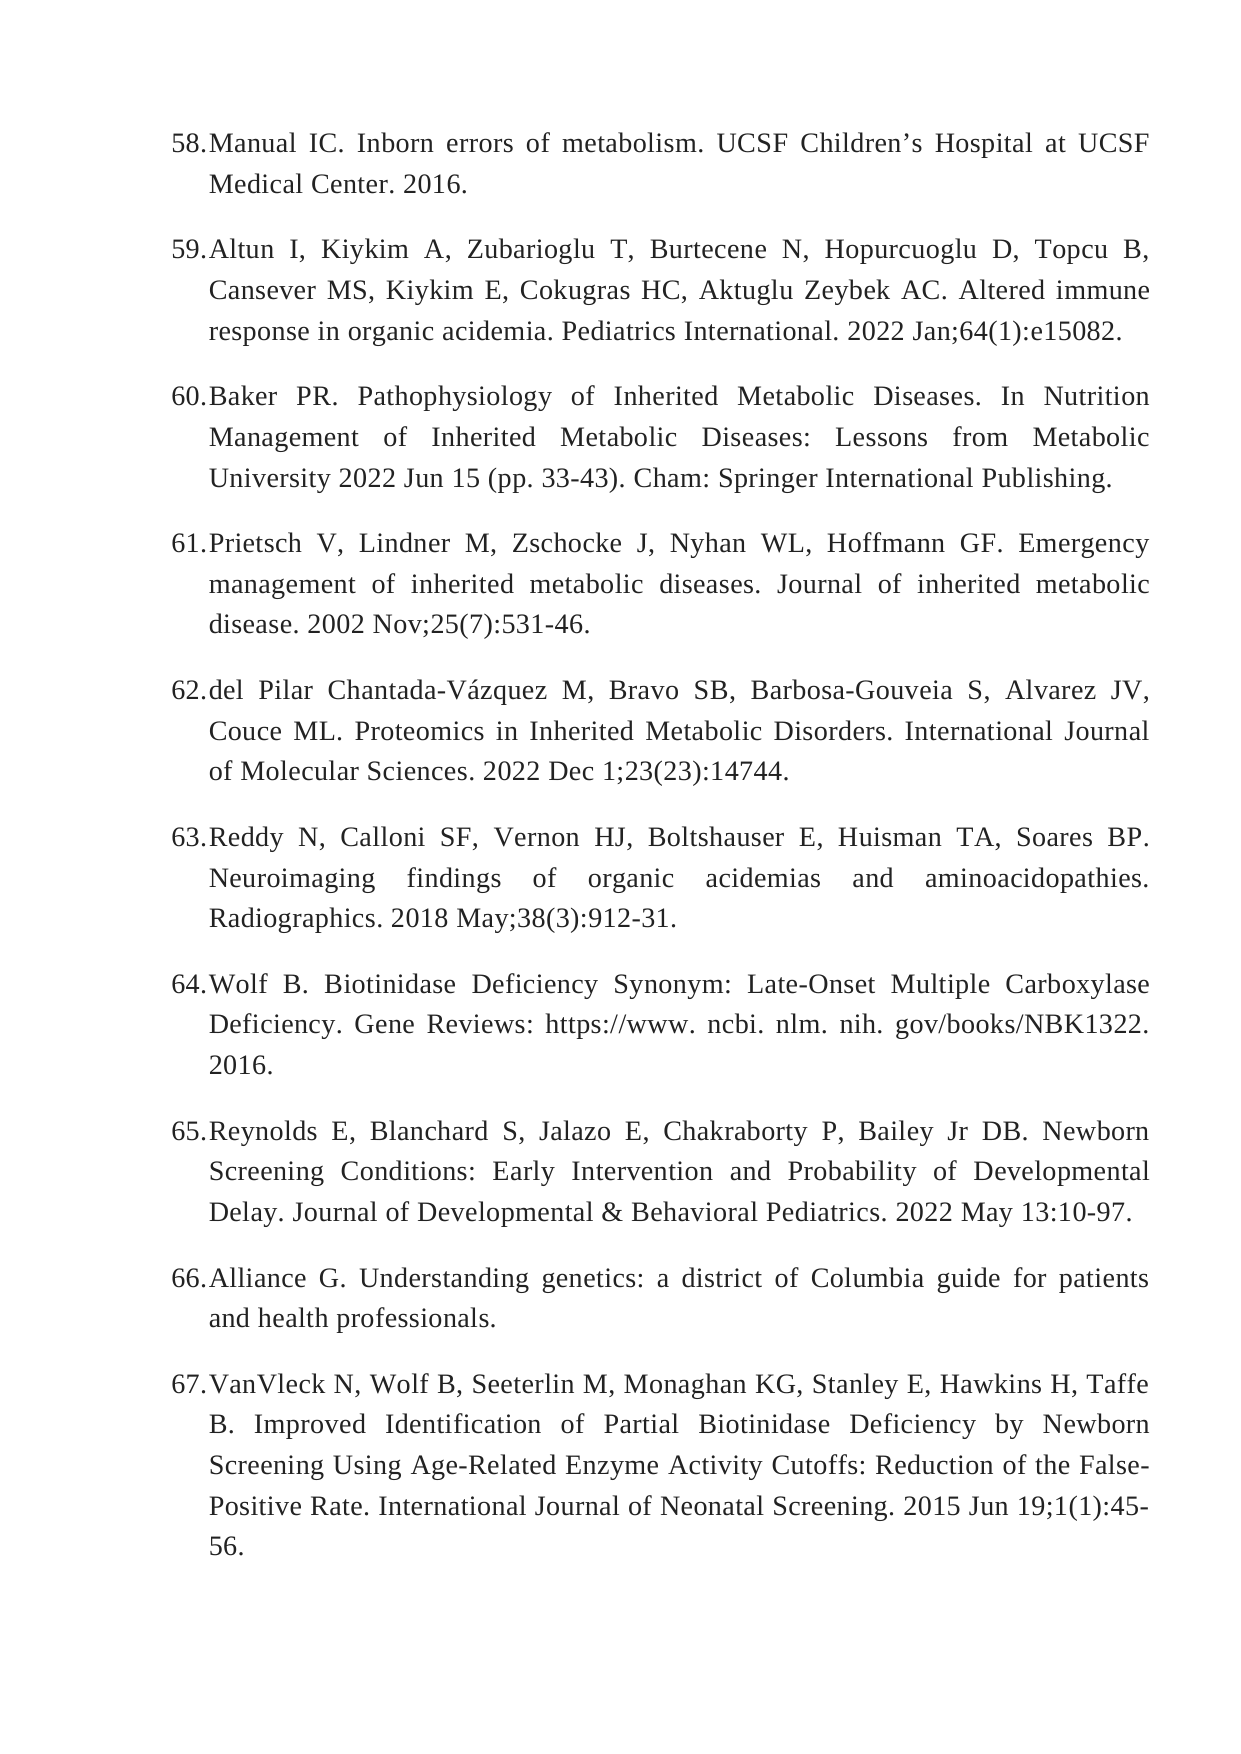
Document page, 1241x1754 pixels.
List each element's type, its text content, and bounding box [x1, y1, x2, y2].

list Altun I, Kiykim A, Zubarioglu T, Burtecene N, Hopurcuoglu D, Topcu B, Cansever MS, Kiykim E, Cokugras HC, Aktuglu Zeybek AC. Altered immune response in organic acidemia. Pediatrics International. 2022 Jan;64(1):e15082. [171, 224, 1152, 346]
list Wolf B. Biotinidase Deficiency Synonym: Late-Onset Multiple Carboxylase Deficiency. Gene Reviews: https://www. ncbi. nlm. nih. gov/books/NBK1322. 2016. [171, 959, 1152, 1081]
list del Pilar Chantada-Vázquez M, Bravo SB, Barbosa-Gouveia S, Alvarez JV, Couce ML. Proteomics in Inherited Metabolic Disorders. International Journal of Molecular Sciences. 2022 Dec 1;23(23):14744. [171, 665, 1152, 787]
list Reynolds E, Blanchard S, Jalazo E, Chakraborty P, Bailey Jr DB. Newborn Screening Conditions: Early Intervention and Probability of Developmental Delay. Journal of Developmental & Behavioral Pediatrics. 2022 May 13:10-97. [171, 1106, 1152, 1227]
list Baker PR. Pathophysiology of Inherited Metabolic Diseases. In Nutrition Management of Inherited Metabolic Diseases: Lessons from Metabolic University 2022 Jun 15 (pp. 33-43). Cham: Springer International Publishing. [171, 371, 1152, 493]
list Reddy N, Calloni SF, Vernon HJ, Boltshauser E, Huisman TA, Soares BP. Neuroimaging findings of organic acidemias and aminoacidopathies. Radiographics. 2018 May;38(3):912-31. [171, 812, 1152, 934]
list VanVleck N, Wolf B, Seeterlin M, Monaghan KG, Stanley E, Hawkins H, Taffe B. Improved Identification of Partial Biotinidase Deficiency by Newborn Screening Using Age-Related Enzyme Activity Cutoffs: Reduction of the False-Positive Rate. International Journal of Neonatal Screening. 2015 Jun 19;1(1):45-56. [171, 1359, 1152, 1562]
list Prietsch V, Lindner M, Zschocke J, Nyhan WL, Hoffmann GF. Emergency management of inherited metabolic diseases. Journal of inherited metabolic disease. 2002 Nov;25(7):531-46. [171, 518, 1152, 640]
list Alliance G. Understanding genetics: a district of Columbia guide for patients and health professionals. [171, 1252, 1152, 1334]
list Manual IC. Inborn errors of metabolism. UCSF Children’s Hospital at UCSF Medical Center. 2016. [171, 118, 1152, 199]
